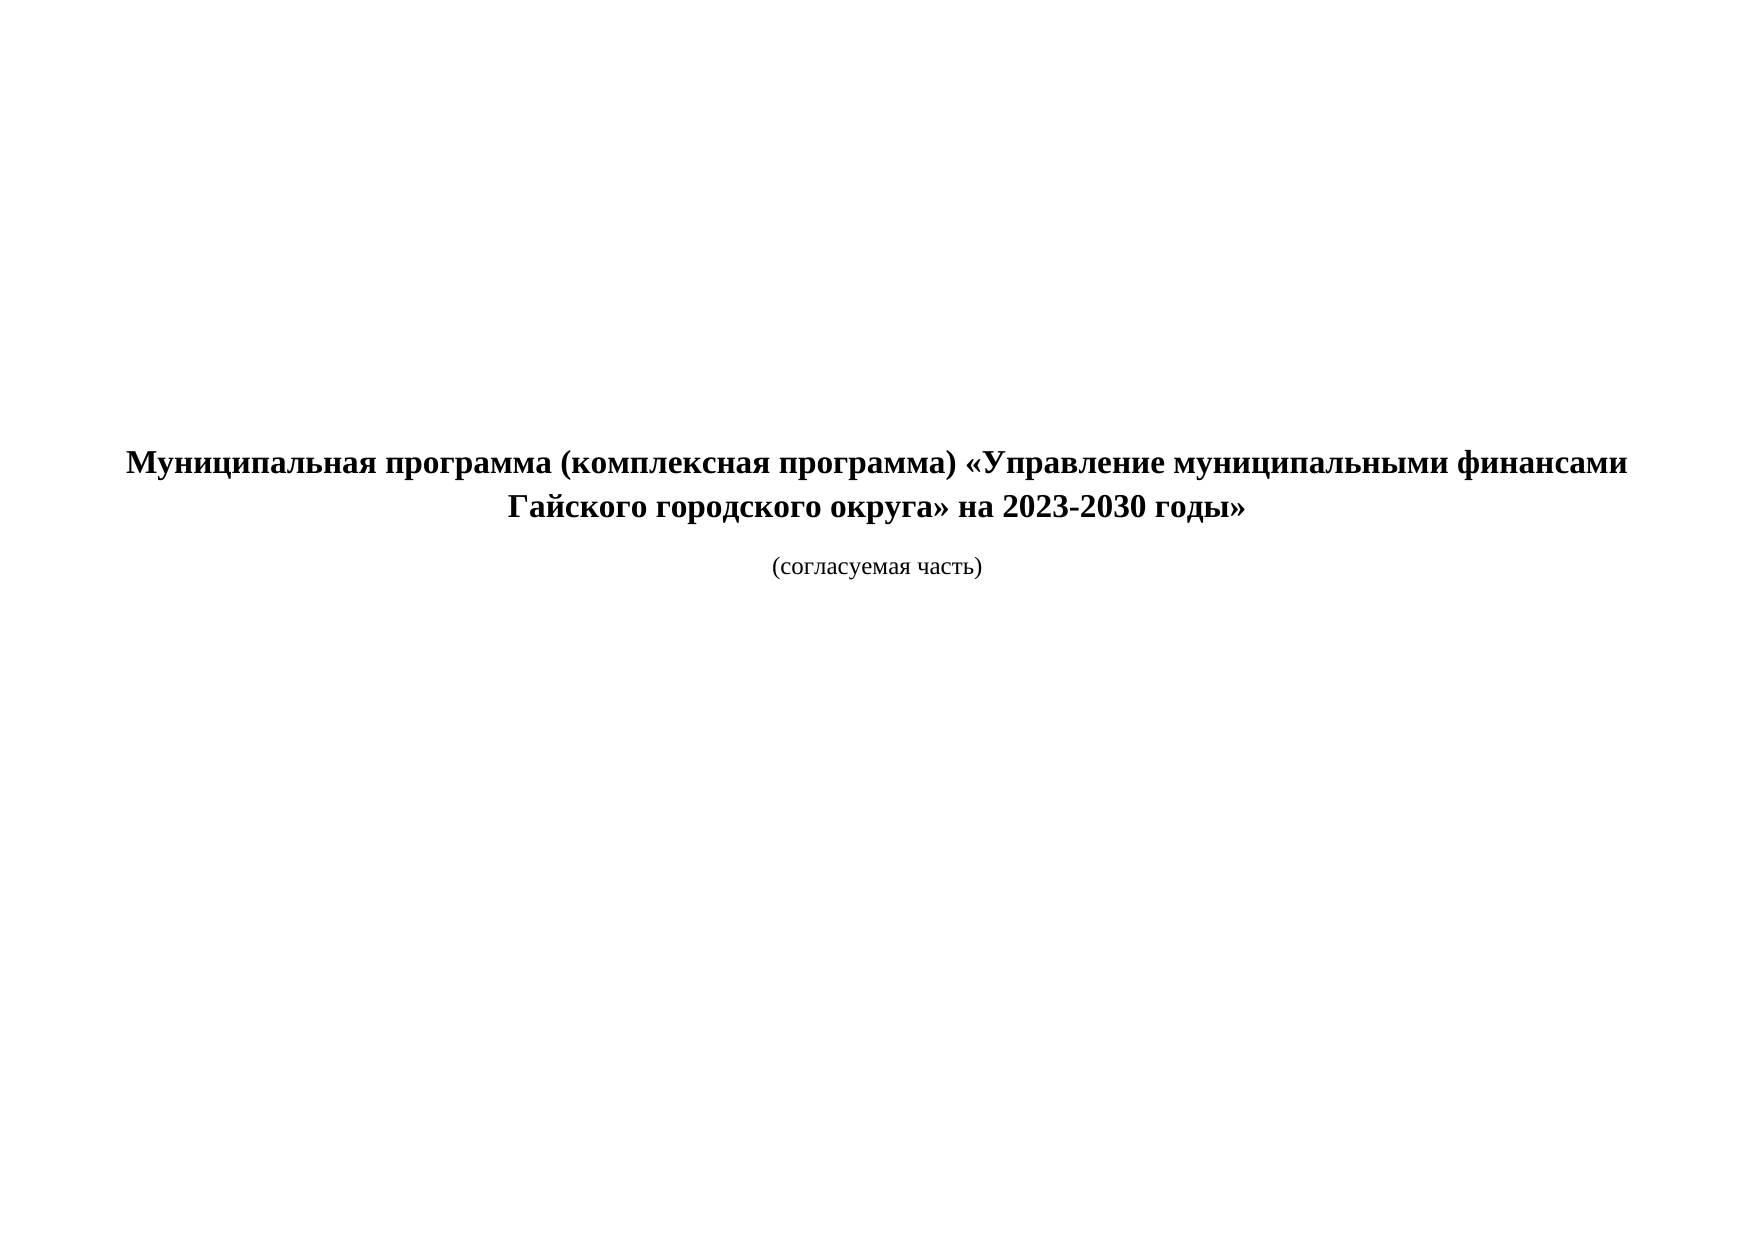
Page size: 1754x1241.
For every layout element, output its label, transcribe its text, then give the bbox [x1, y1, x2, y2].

text (согласуемая часть) [118, 551, 1636, 580]
text Муниципальная программа (комплексная программа) «Управление муниципальными финансами Гайского городского округа» на 2023-2030 годы» [118, 442, 1636, 525]
